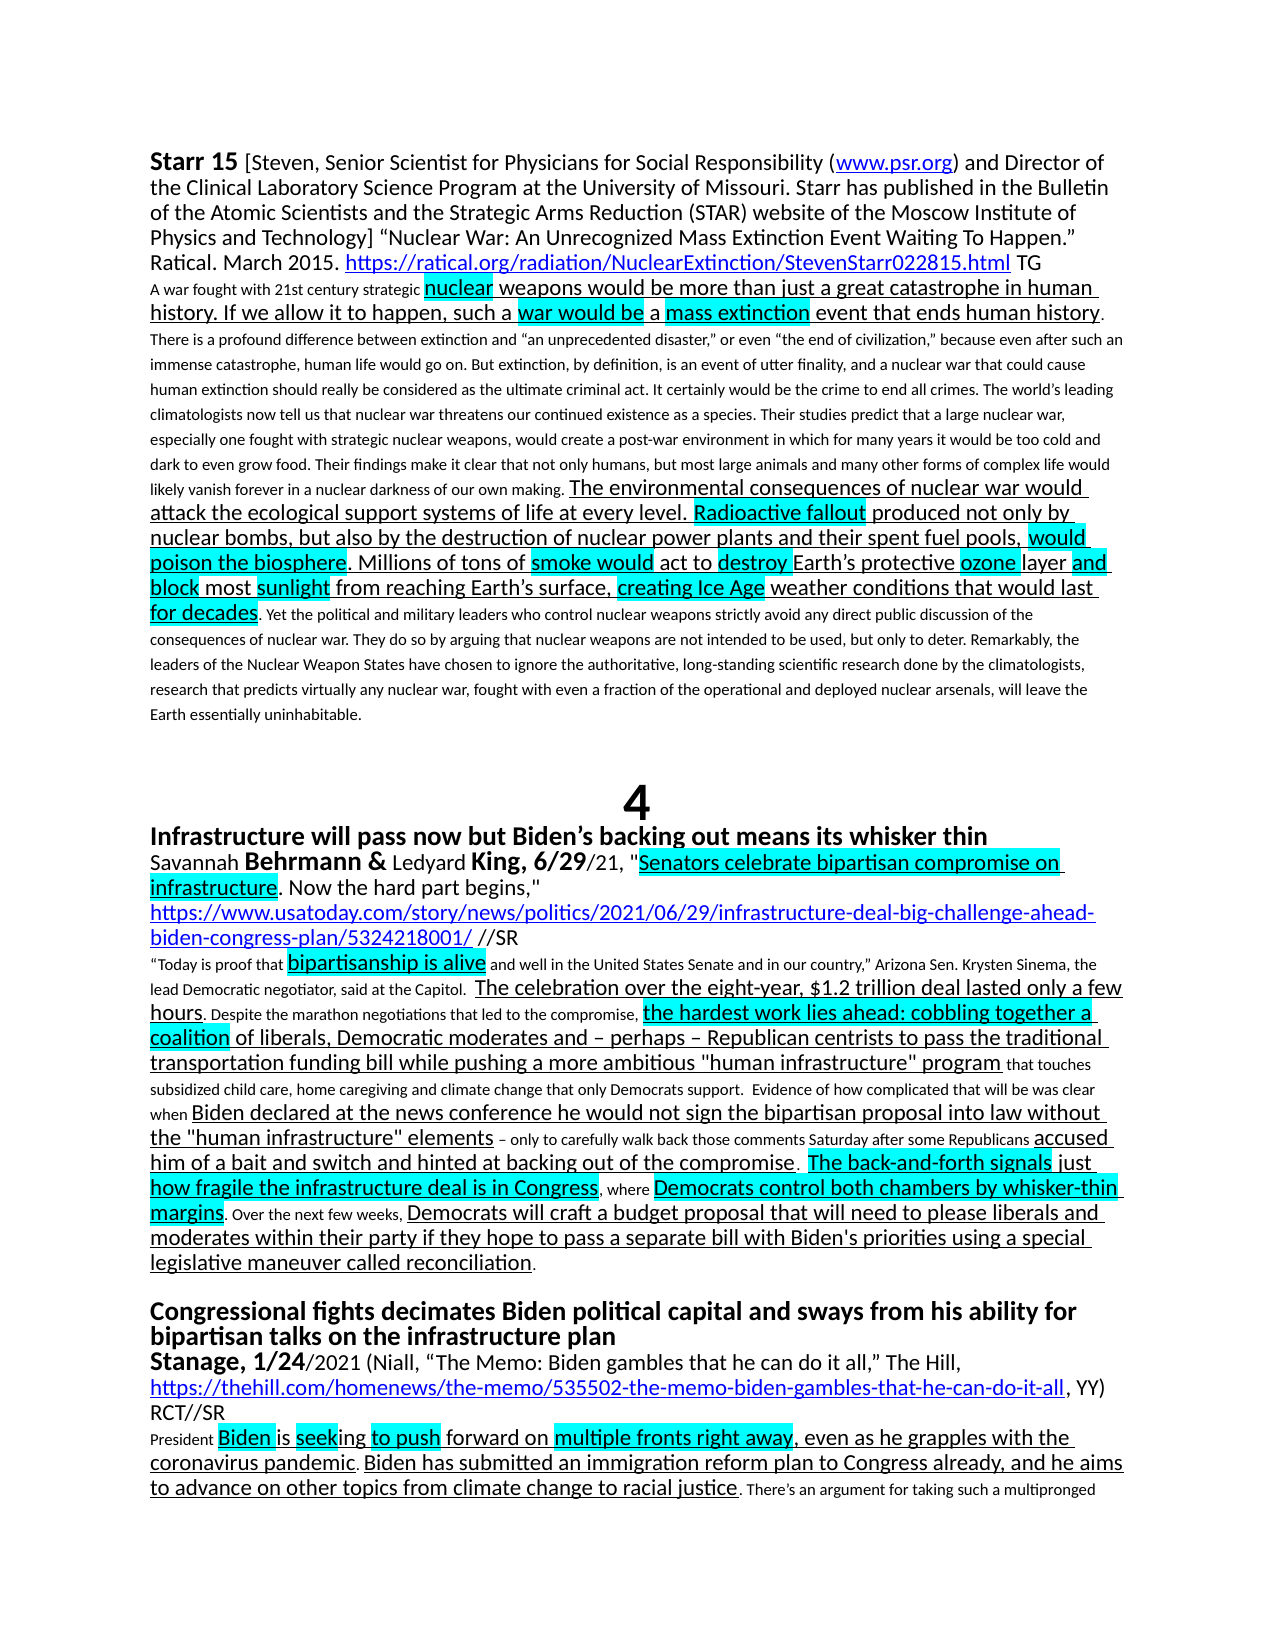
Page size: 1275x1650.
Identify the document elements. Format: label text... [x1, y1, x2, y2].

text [150, 1425, 1125, 1500]
text Starr 15 [Steven, Senior Scientist for Physicians for Social Responsibility (www.psr.org) and Director of the Clinical Laboratory Science Program at the University of Missouri. Starr has published in the Bulletin of the Atomic Scientists and the Strategic Arms Reduction (STAR) website of the Moscow Institute of Physics and Technology] “Nuclear War: An Unrecognized Mass Extinction Event Waiting To Happen.” Ratical. March 2015. https://ratical.org/radiation/NuclearExtinction/StevenStarr022815.html TG [150, 150, 1125, 275]
text Savannah Behrmann & Ledyard King, 6/29/21, "Senators celebrate bipartisan compromise on infrastructure. Now the hard part begins," https://www.usatoday.com/story/news/politics/2021/06/29/infrastructure-deal-big-challenge-ahead-biden-congress-plan/5324218001/ //SR [150, 850, 1125, 950]
text “Today is proof that bipartisanship is alive and well in the United States Senate and in our country,” Arizona Sen. Krysten Sinema, the lead Democratic negotiator, said at the Capitol. The celebration over the eight-year, $1.2 trillion deal lasted only a few hours. Despite the marathon negotiations that led to the compromise, the hardest work lies ahead: cobbling together a coalition of liberals, Democratic moderates and – perhaps – Republican centrists to pass the traditional transportation funding bill while pushing a more ambitious "human infrastructure" program that touches subsidized child care, home caregiving and climate change that only Democrats support. Evidence of how complicated that will be was clear when Biden declared at the news conference he would not sign the bipartisan proposal into law without the "human infrastructure" elements – only to carefully walk back those comments Saturday after some Republicans accused him of a bait and switch and hinted at backing out of the compromise. The back-and-forth signals just how fragile the infrastructure deal is in Congress, where Democrats control both chambers by whisker-thin margins. Over the next few weeks, Democrats will craft a budget proposal that will need to please liberals and moderates within their party if they hope to pass a separate bill with Biden's priorities using a special legislative maneuver called reconciliation. [150, 950, 1125, 1275]
text Infrastructure will pass now but Biden’s backing out means its whisker thin [150, 825, 1125, 850]
text Stanage, 1/24/2021 (Niall, “The Memo: Biden gambles that he can do it all,” The Hill, https://thehill.com/homenews/the-memo/535502-the-memo-biden-gambles-that-he-can-do-it-all, YY) RCT//SR [150, 1350, 1125, 1425]
text Congressional fights decimates Biden political capital and sways from his ability for bipartisan talks on the infrastructure plan [150, 1300, 1125, 1350]
text A war fought with 21st century strategic nuclear weapons would be more than just a great catastrophe in human history. If we allow it to happen, such a war would be a mass extinction event that ends human history. There is a profound difference between extinction and “an unprecedented disaster,” or even “the end of civilization,” because even after such an immense catastrophe, human life would go on. But extinction, by definition, is an event of utter finality, and a nuclear war that could cause human extinction should really be considered as the ultimate criminal act. It certainly would be the crime to end all crimes. The world’s leading climatologists now tell us that nuclear war threatens our continued existence as a species. Their studies predict that a large nuclear war, especially one fought with strategic nuclear weapons, would create a post-war environment in which for many years it would be too cold and dark to even grow food. Their findings make it clear that not only humans, but most large animals and many other forms of complex life would likely vanish forever in a nuclear darkness of our own making. The environmental consequences of nuclear war would attack the ecological support systems of life at every level. Radioactive fallout produced not only by nuclear bombs, but also by the destruction of nuclear power plants and their spent fuel pools, would poison the biosphere. Millions of tons of smoke would act to destroy Earth’s protective ozone layer and block most sunlight from reaching Earth’s surface, creating Ice Age weather conditions that would last for decades. Yet the political and military leaders who control nuclear weapons strictly avoid any direct public discussion of the consequences of nuclear war. They do so by arguing that nuclear weapons are not intended to be used, but only to deter. Remarkably, the leaders of the Nuclear Weapon States have chosen to ignore the authoritative, long-standing scientific research done by the climatologists, research that predicts virtually any nuclear war, fought with even a fraction of the operational and deployed nuclear arsenals, will leave the Earth essentially uninhabitable. [150, 275, 1125, 725]
text 4 [150, 800, 1125, 825]
